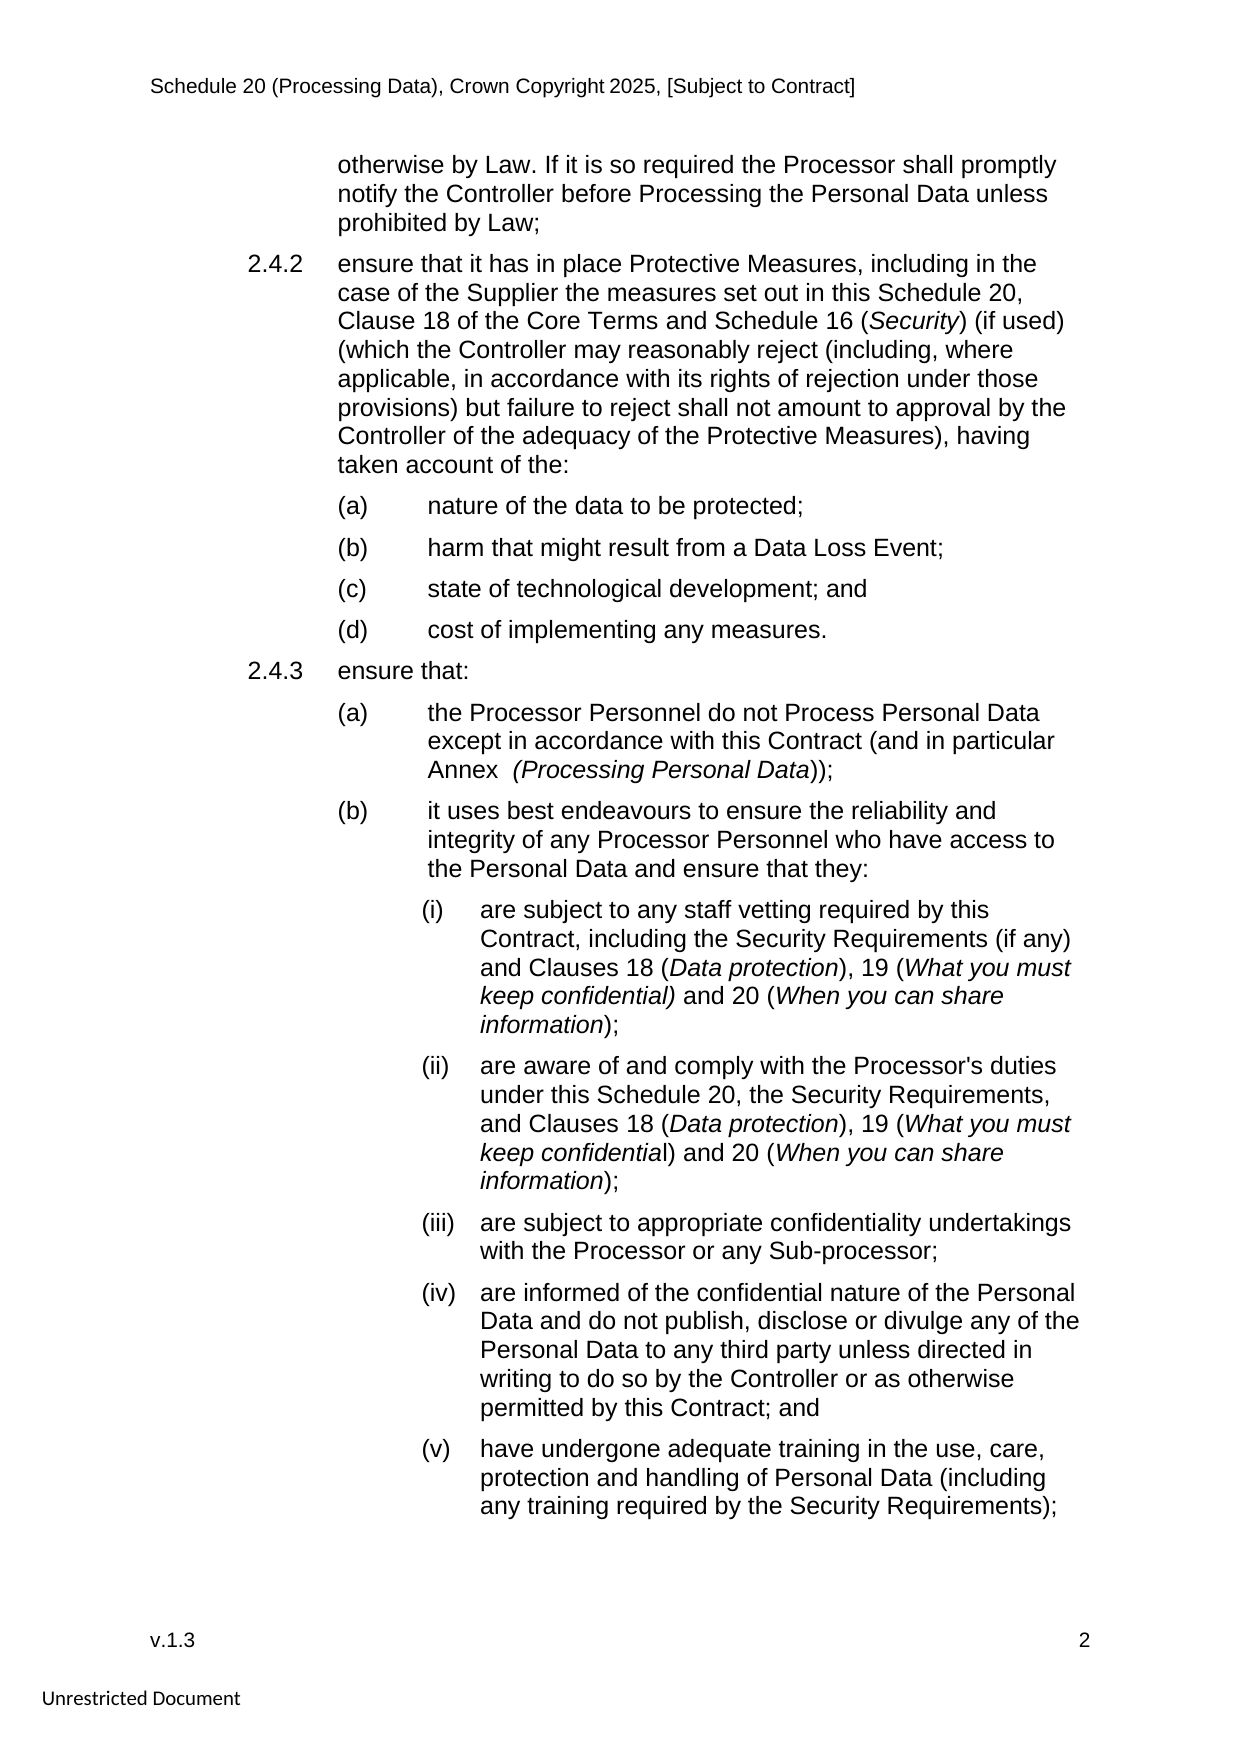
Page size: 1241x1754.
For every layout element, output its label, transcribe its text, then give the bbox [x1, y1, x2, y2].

list are aware of and comply with the Processor's duties under this Schedule 20, the Security Requirements, and Clauses 18 (Data protection), 19 (What you must keep confidential) and 20 (When you can share information); [421, 1051, 1090, 1195]
list are subject to appropriate confidentiality undertakings with the Processor or any Sub-processor; [421, 1207, 1090, 1265]
text ensure that: [247, 656, 1090, 685]
list have undergone adequate training in the use, care, protection and handling of Personal Data (including any training required by the Security Requirements); [421, 1434, 1090, 1520]
text cost of implementing any measures. [337, 615, 1090, 644]
text ensure that it has in place Protective Measures, including in the case of the Supplier the measures set out in this Schedule 20, Clause 18 of the Core Terms and Schedule 16 (Security) (if used) (which the Controller may reasonably reject (including, where applicable, in accordance with its rights of rejection under those provisions) but failure to reject shall not amount to approval by the Controller of the adequacy of the Protective Measures), having taken account of the: [247, 249, 1090, 479]
list are informed of the confidential nature of the Personal Data and do not publish, disclose or divulge any of the Personal Data to any third party unless directed in writing to do so by the Controller or as otherwise permitted by this Contract; and [421, 1277, 1090, 1421]
text it uses best endeavours to ensure the reliability and integrity of any Processor Personnel who have access to the Personal Data and ensure that they: [337, 796, 1090, 882]
text harm that might result from a Data Loss Event; [337, 532, 1090, 561]
text the Processor Personnel do not Process Personal Data except in accordance with this Contract (and in particular Annex 1 (Processing Personal Data)); [337, 697, 1090, 784]
list are subject to any staff vetting required by this Contract, including the Security Requirements (if any) and Clauses 18 (Data protection), 19 (What you must keep confidential) and 20 (When you can share information); [421, 895, 1090, 1039]
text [247, 150, 1090, 236]
text nature of the data to be protected; [337, 491, 1090, 520]
text state of technological development; and [337, 574, 1090, 602]
